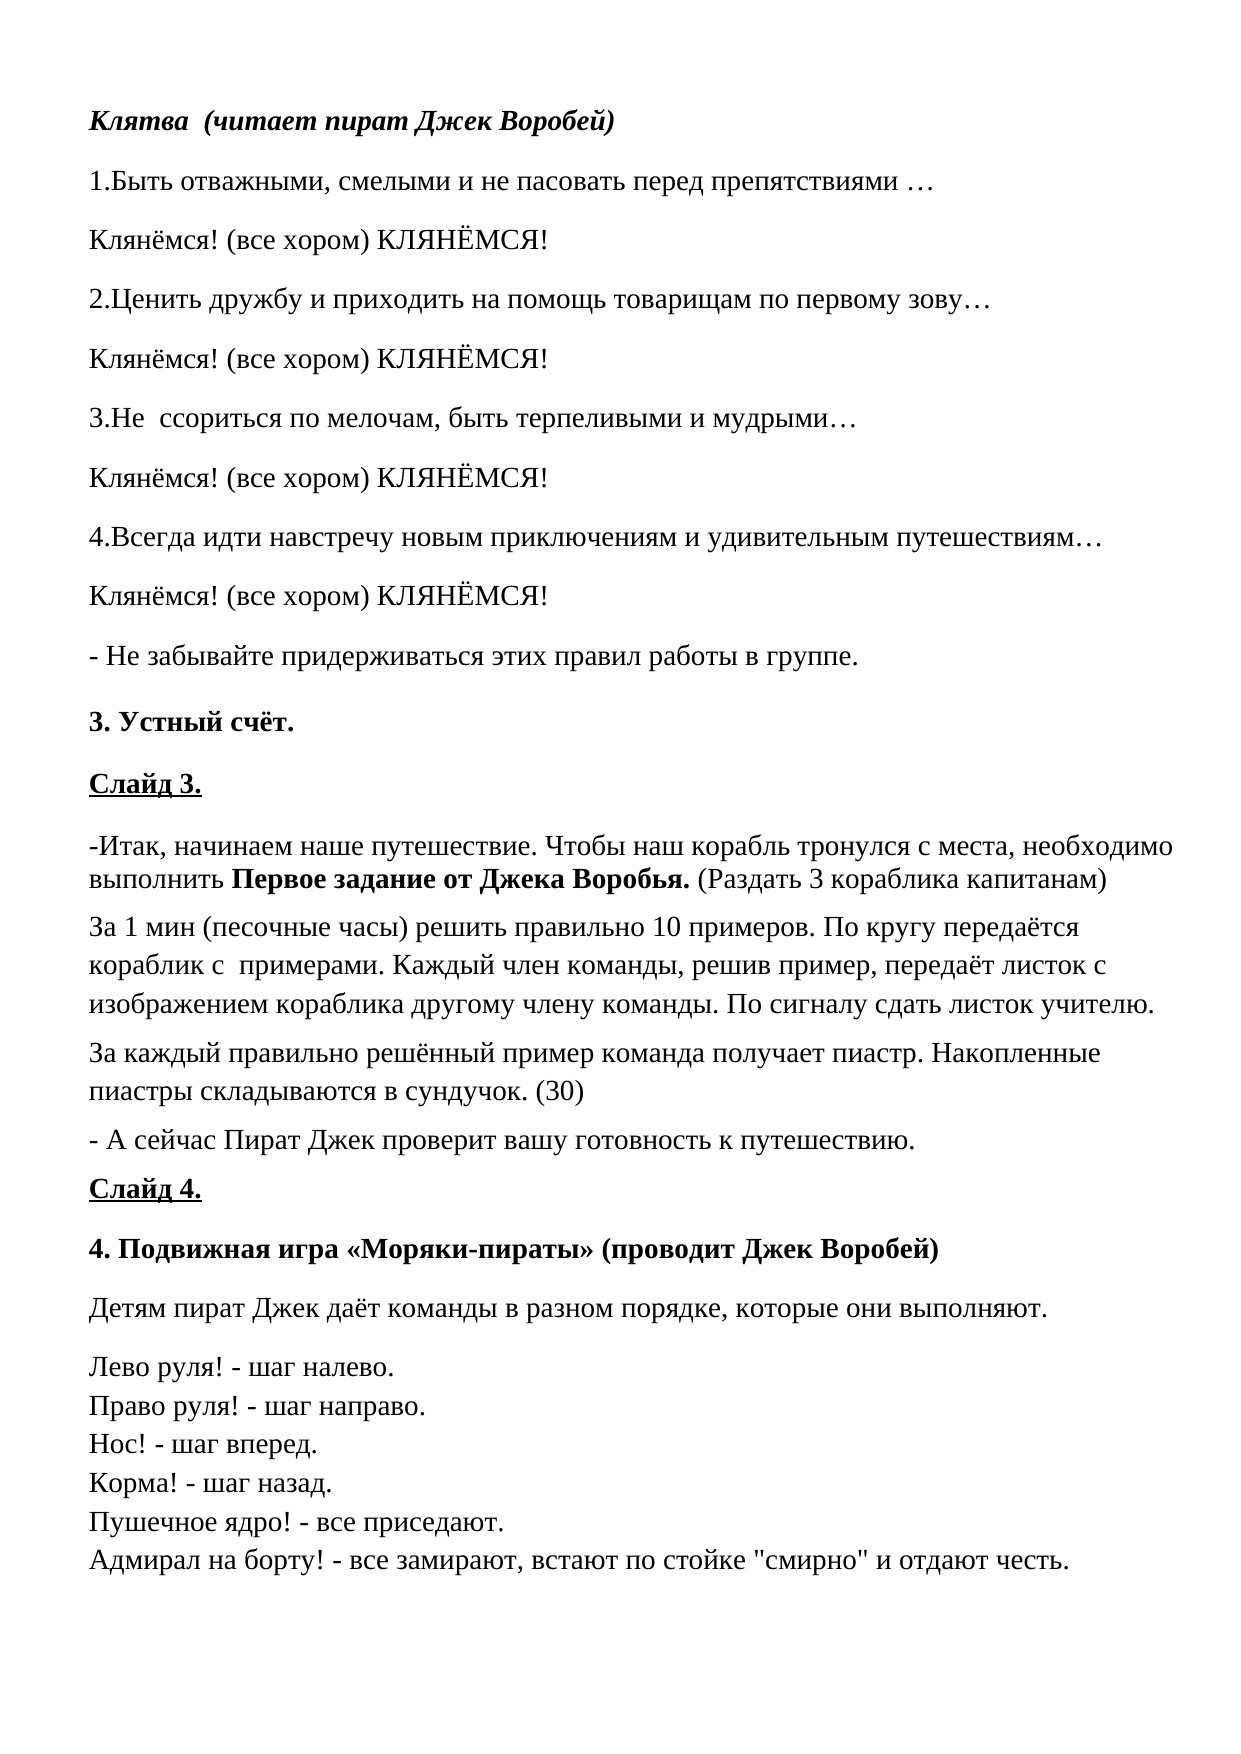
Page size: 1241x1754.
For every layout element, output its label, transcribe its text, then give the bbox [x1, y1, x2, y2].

text За 1 мин (песочные часы) решить правильно 10 примеров. По кругу передаётся кораблик с примерами. Каждый член команды, решив пример, передаёт листок с изображением кораблика другому члену команды. По сигналу сдать листок учителю. [89, 909, 1181, 1019]
text Детям пират Джек даёт команды в разном порядке, которые они выполняют. [89, 1290, 1181, 1324]
text 3.Не ссориться по мелочам, быть терпеливыми и мудрыми… [89, 400, 1181, 434]
text Клянёмся! (все хором) КЛЯНЁМСЯ! [89, 341, 1181, 374]
text Слайд 4. [89, 1171, 1181, 1205]
text 4. Подвижная игра «Моряки-пираты» (проводит Джек Воробей) [89, 1231, 1181, 1264]
subtitle Слайд 3. [89, 766, 1181, 800]
text Клятва (читает пират Джек Воробей) [89, 103, 1181, 137]
text - Не забывайте придерживаться этих правил работы в группе. [89, 638, 1181, 671]
text 1.Быть отважными, смелыми и не пасовать перед препятствиями … [89, 163, 1181, 196]
text 4.Всегда идти навстречу новым приключениям и удивительным путешествиям… [89, 519, 1181, 553]
text Лево руля! - шаг налево. Право руля! - шаг направо. Нос! - шаг вперед. Корма! - шаг назад. Пушечное ядро! - все приседают. Адмирал на борту! - все замирают, встают по стойке "смирно" и отдают честь. [89, 1349, 1181, 1576]
text - А сейчас Пират Джек проверит вашу готовность к путешествию. [89, 1122, 1181, 1156]
text Клянёмся! (все хором) КЛЯНЁМСЯ! [89, 460, 1181, 493]
text Клянёмся! (все хором) КЛЯНЁМСЯ! [89, 222, 1181, 256]
text 2.Ценить дружбу и приходить на помощь товарищам по первому зову… [89, 282, 1181, 315]
text Клянёмся! (все хором) КЛЯНЁМСЯ! [89, 578, 1181, 612]
subtitle -Итак, начинаем наше путешествие. Чтобы наш корабль тронулся с места, необходимо выполнить Первое задание от Джека Воробья. (Раздать 3 кораблика капитанам) [89, 828, 1181, 895]
subtitle 3. Устный счёт. [89, 704, 1181, 738]
text За каждый правильно решённый пример команда получает пиастр. Накопленные пиастры складываются в сундучок. (30) [89, 1035, 1181, 1107]
